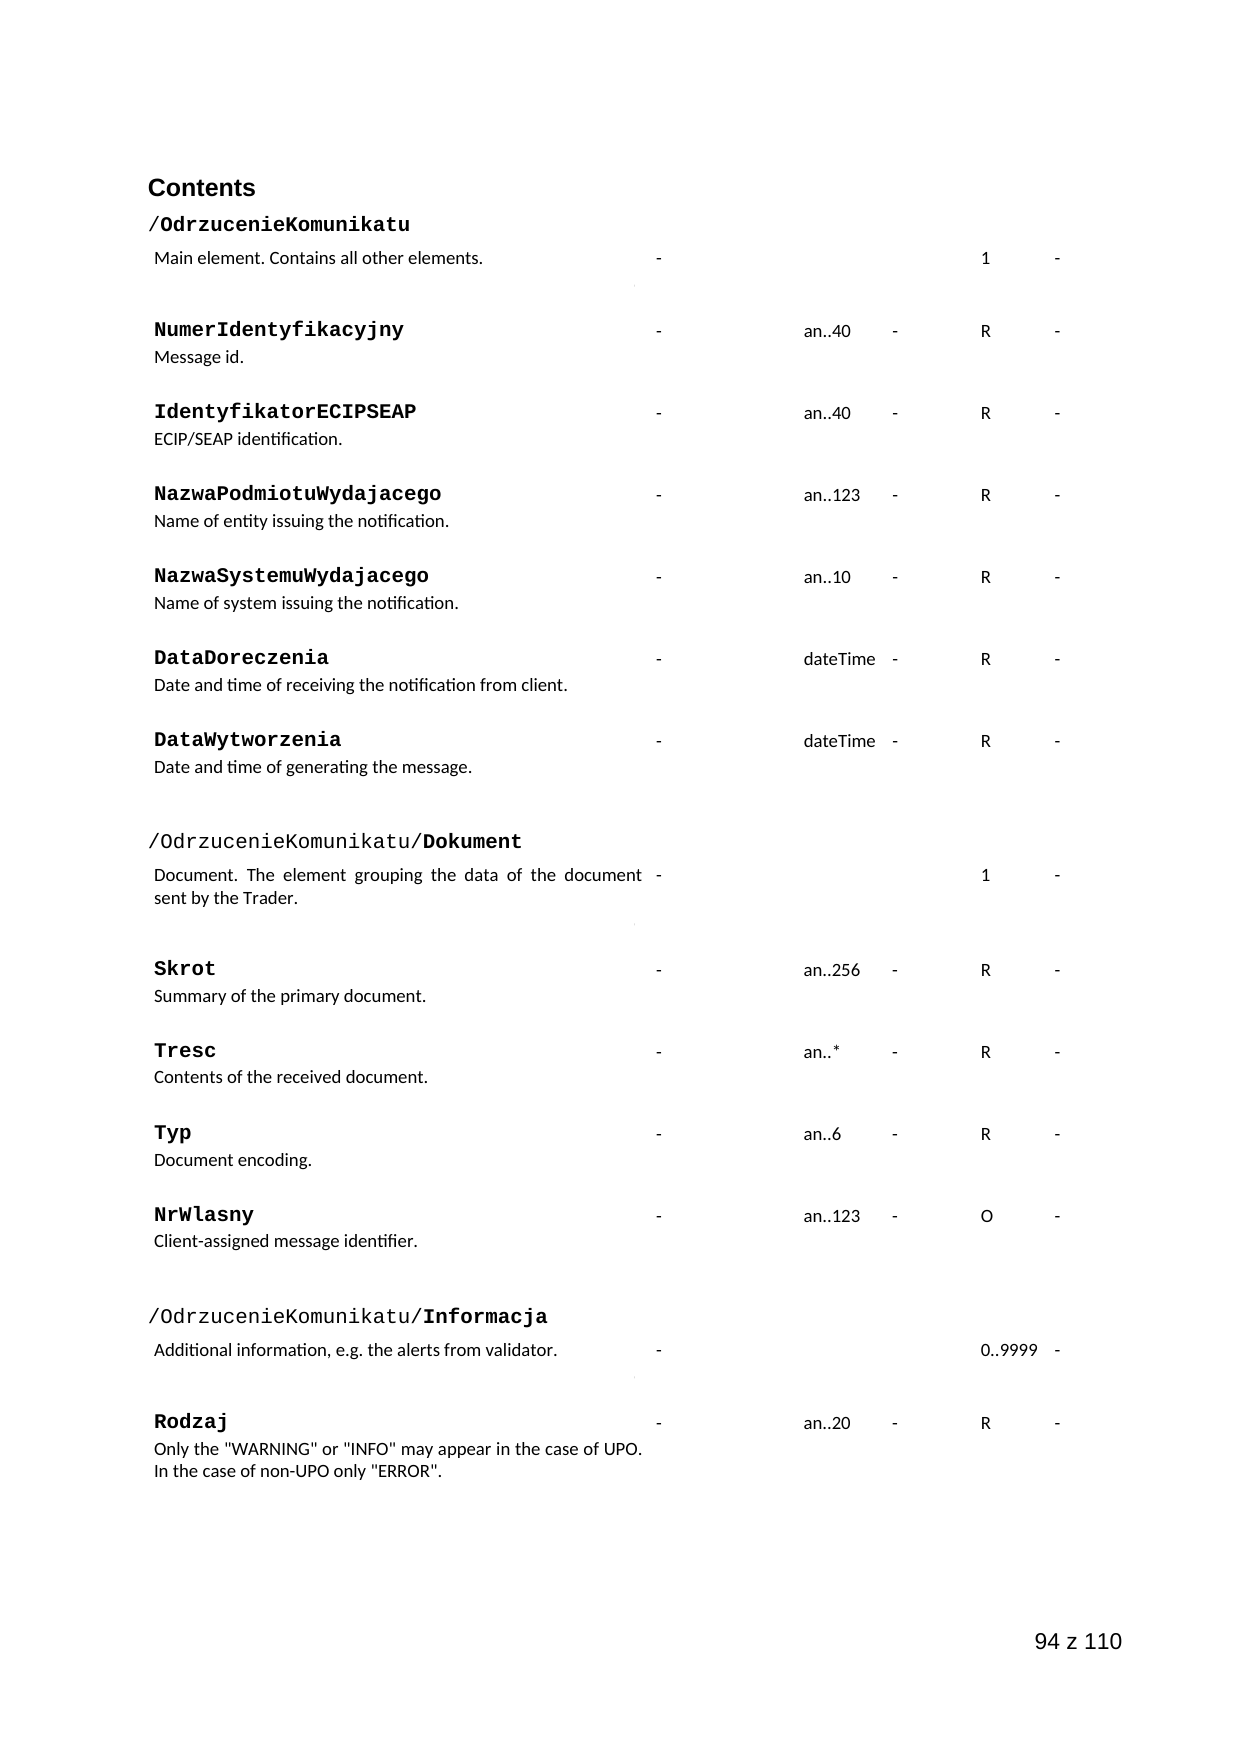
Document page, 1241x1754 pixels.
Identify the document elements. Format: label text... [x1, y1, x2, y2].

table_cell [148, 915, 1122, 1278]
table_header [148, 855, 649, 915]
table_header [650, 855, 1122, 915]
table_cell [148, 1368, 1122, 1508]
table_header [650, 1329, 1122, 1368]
text /OdrzucenieKomunikatu [148, 214, 1122, 238]
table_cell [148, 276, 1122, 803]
text Contents [148, 173, 1122, 201]
text /OdrzucenieKomunikatu/Dokument [148, 831, 1122, 854]
text /OdrzucenieKomunikatu/Informacja [148, 1306, 1122, 1329]
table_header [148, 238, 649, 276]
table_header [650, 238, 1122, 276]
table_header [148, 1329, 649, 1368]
